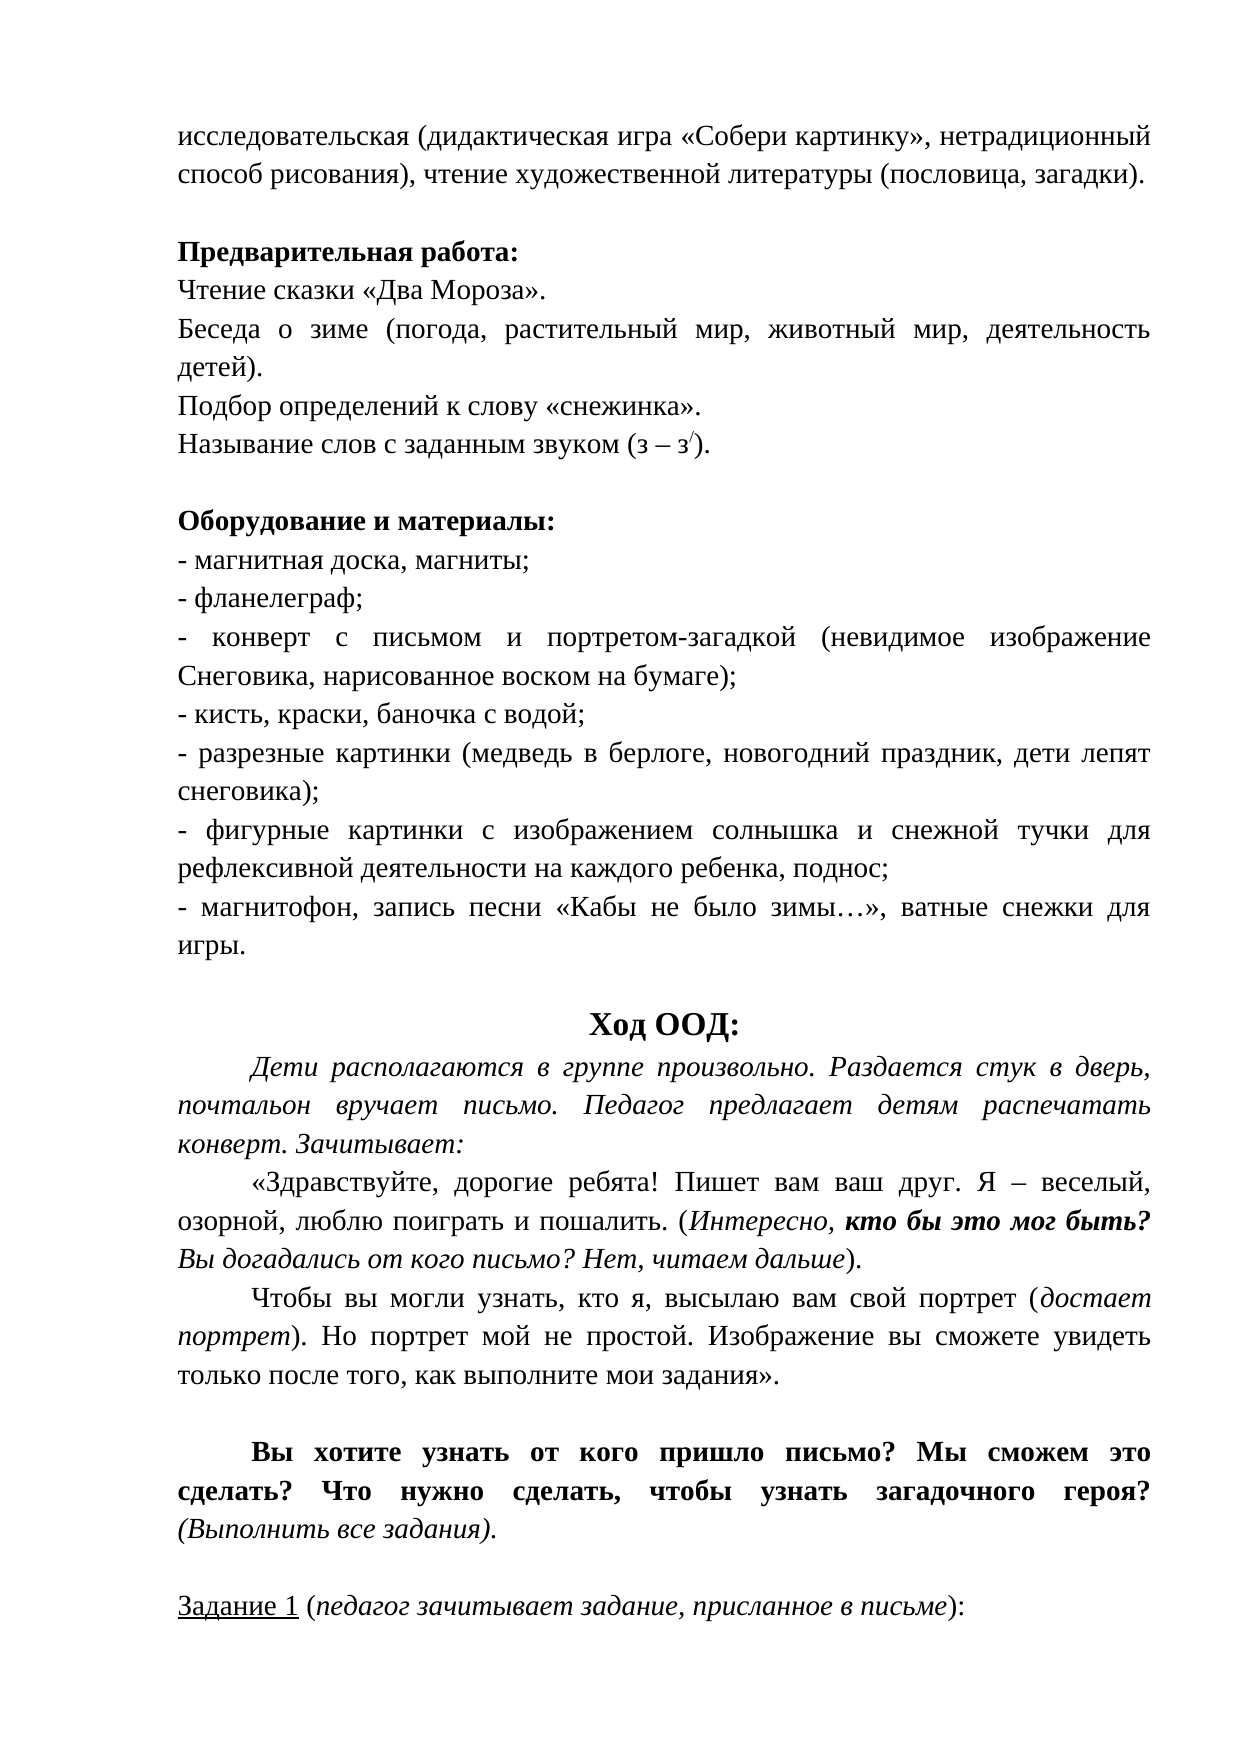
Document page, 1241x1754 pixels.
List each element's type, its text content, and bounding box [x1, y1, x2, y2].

text Называние слов с заданным звуком (з – з/). [177, 426, 1152, 460]
text «Здравствуйте, дорогие ребята! Пишет вам ваш друг. Я – веселый, озорной, люблю поиграть и пошалить. (Интересно, кто бы это мог быть? Вы догадались от кого письмо? Нет, читаем дальше). [177, 1164, 1152, 1275]
text - конверт с письмом и портретом-загадкой (невидимое изображение Снеговика, нарисованное воском на бумаге); [177, 619, 1152, 691]
text Дети располагаются в группе произвольно. Раздается стук в дверь, почтальон вручает письмо. Педагог предлагает детям распечатать конверт. Зачитывает: [177, 1049, 1152, 1159]
text - фланелеграф; [177, 581, 1152, 614]
text Чтение сказки «Два Мороза». [177, 272, 1152, 306]
text Задание 1 (педагог зачитывает задание, присланное в письме): [177, 1588, 1152, 1622]
text - кисть, краски, баночка с водой; [177, 696, 1152, 730]
text Оборудование и материалы: [177, 503, 1152, 537]
text Чтобы вы могли узнать, кто я, высылаю вам свой портрет (достает портрет). Но портрет мой не простой. Изображение вы сможете увидеть только после того, как выполните мои задания». [177, 1280, 1152, 1391]
text - фигурные картинки с изображением солнышка и снежной тучки для рефлексивной деятельности на каждого ребенка, поднос; [177, 812, 1152, 884]
text Вы хотите узнать от кого пришло письмо? Мы сможем это сделать? Что нужно сделать, чтобы узнать загадочного героя? (Выполнить все задания). [177, 1434, 1152, 1545]
text - магнитная доска, магниты; [177, 542, 1152, 576]
text - разрезные картинки (медведь в берлоге, новогодний праздник, дети лепят снеговика); [177, 735, 1152, 807]
text Беседа о зиме (погода, растительный мир, животный мир, деятельность детей). [177, 311, 1152, 383]
text Предварительная работа: [177, 234, 1152, 267]
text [177, 118, 1152, 190]
text - магнитофон, запись песни «Кабы не было зимы…», ватные снежки для игры. [177, 889, 1152, 961]
text Подбор определений к слову «снежинка». [177, 388, 1152, 421]
text Ход ООД: [177, 1004, 1152, 1043]
